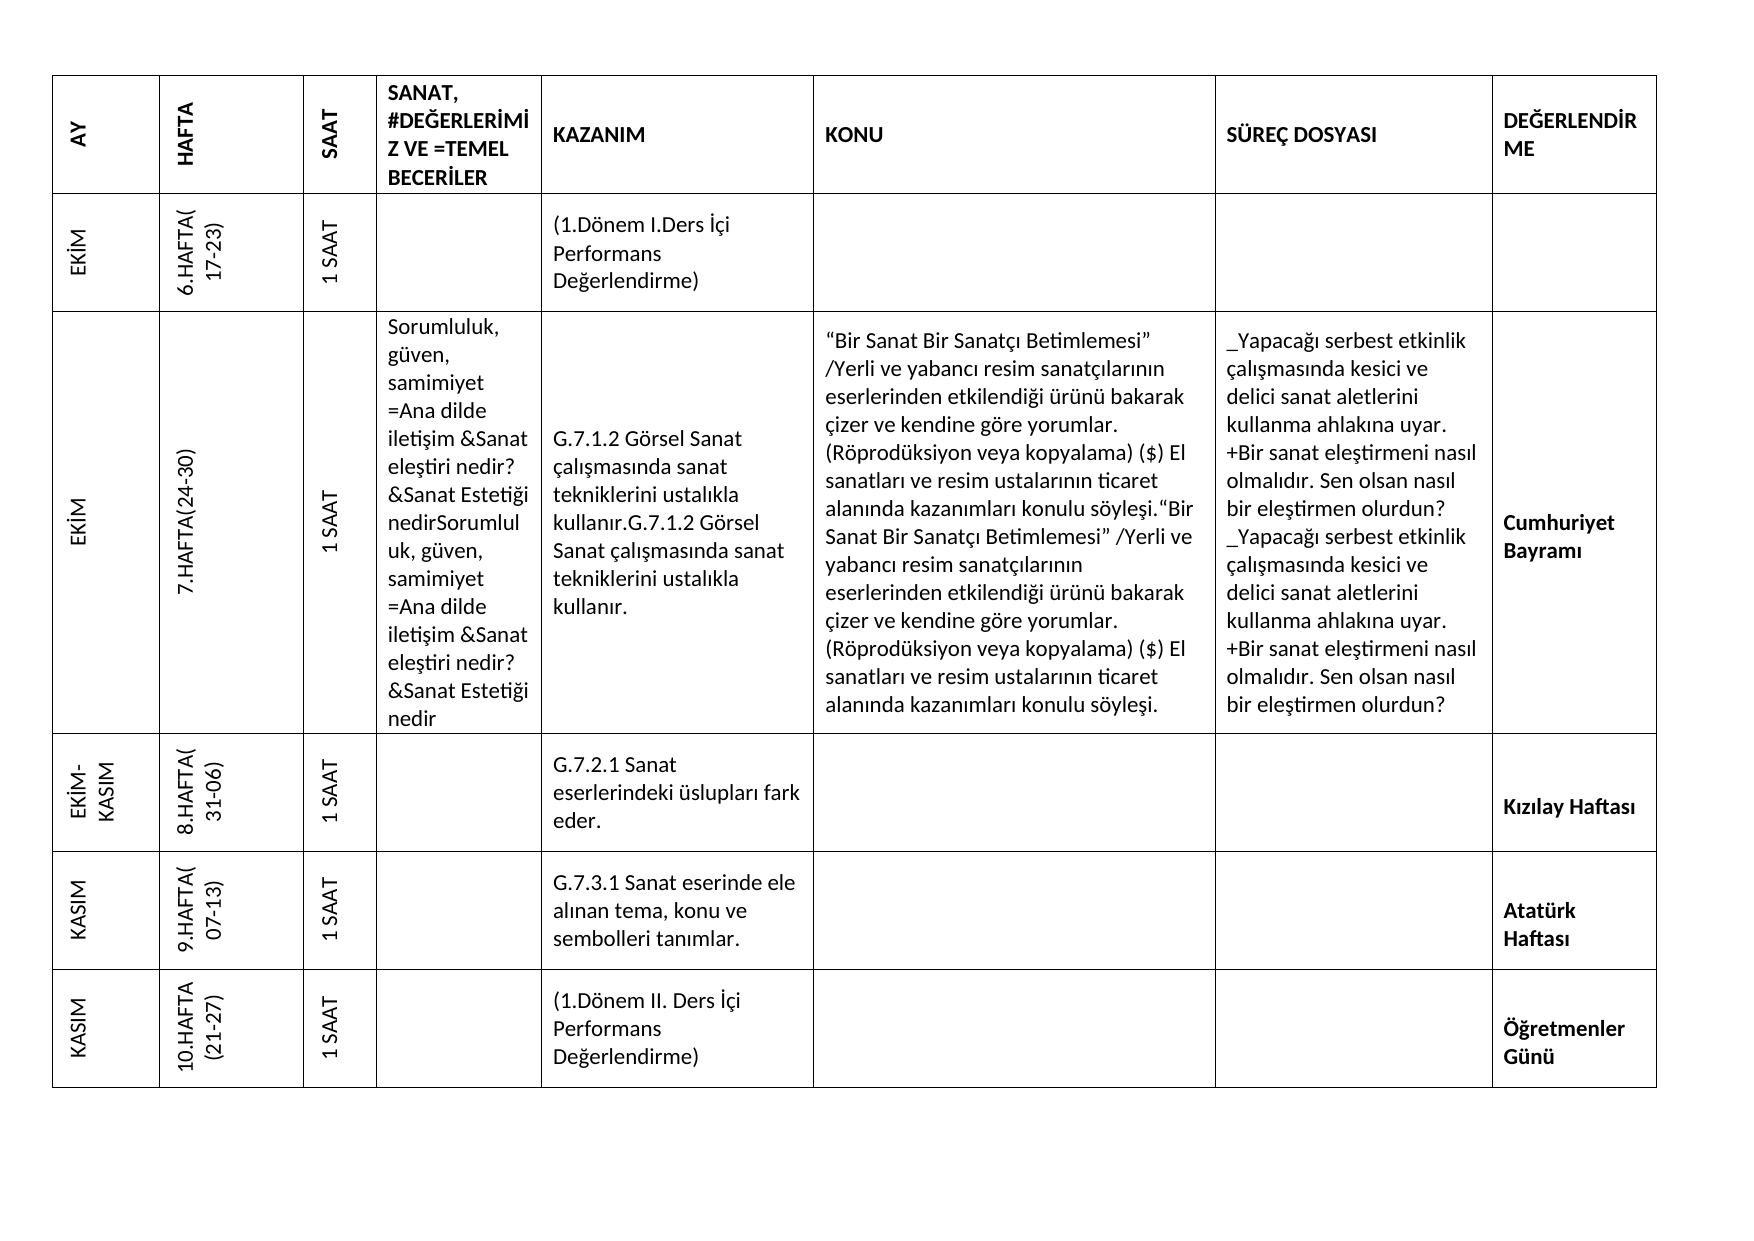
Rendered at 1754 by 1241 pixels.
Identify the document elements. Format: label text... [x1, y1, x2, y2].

table_cell [814, 194, 1215, 311]
table_header AY [53, 76, 159, 193]
table_header KONU [814, 76, 1215, 193]
table_cell 1 SAAT [304, 970, 376, 1087]
table_cell KASIM [53, 970, 159, 1087]
table_cell Kızılay Haftası [1493, 734, 1656, 851]
table_cell 1 SAAT [304, 852, 376, 969]
table_cell [814, 970, 1215, 1087]
table_header DEĞERLENDİRME [1493, 76, 1656, 193]
table_cell G.7.2.1 Sanat eserlerindeki üslupları fark eder. [542, 734, 813, 851]
table_cell EKİM [53, 312, 159, 733]
table_cell [1216, 734, 1492, 851]
table_cell [814, 734, 1215, 851]
table_cell [377, 970, 541, 1087]
table_cell (1.Dönem I.Ders İçi Performans Değerlendirme) [542, 194, 813, 311]
table_header SANAT, #DEĞERLERİMİZ VE =TEMEL BECERİLER [377, 76, 541, 193]
table_cell [814, 852, 1215, 969]
table_cell Cumhuriyet Bayramı [1493, 312, 1656, 733]
table_header KAZANIM [542, 76, 813, 193]
table_cell G.7.3.1 Sanat eserinde ele alınan tema, konu ve sembolleri tanımlar. [542, 852, 813, 969]
table_cell 8.HAFTA(31-06) [160, 734, 303, 851]
table_cell 10.HAFTA(21-27) [160, 970, 303, 1087]
table_cell 6.HAFTA(17-23) [160, 194, 303, 311]
table_cell [377, 734, 541, 851]
table_cell [1216, 852, 1492, 969]
table_cell Atatürk Haftası [1493, 852, 1656, 969]
table_cell EKİM [53, 194, 159, 311]
table_cell G.7.1.2 Görsel Sanat çalışmasında sanat tekniklerini ustalıkla kullanır.G.7.1.2 Görsel Sanat çalışmasında sanat tekniklerini ustalıkla kullanır. [542, 312, 813, 733]
table_cell [377, 194, 541, 311]
table_header SAAT [304, 76, 376, 193]
table_cell [1216, 194, 1492, 311]
table_header SÜREÇ DOSYASI [1216, 76, 1492, 193]
table_cell 1 SAAT [304, 312, 376, 733]
table_cell (1.Dönem II. Ders İçi Performans Değerlendirme) [542, 970, 813, 1087]
table_cell EKİM-KASIM [53, 734, 159, 851]
table_cell “Bir Sanat Bir Sanatçı Betimlemesi” /Yerli ve yabancı resim sanatçılarının eserlerinden etkilendiği ürünü bakarak çizer ve kendine göre yorumlar. (Röprodüksiyon veya kopyalama) ($) El sanatları ve resim ustalarının ticaret alanında kazanımları konulu söyleşi.“Bir Sanat Bir Sanatçı Betimlemesi” /Yerli ve yabancı resim sanatçılarının eserlerinden etkilendiği ürünü bakarak çizer ve kendine göre yorumlar. (Röprodüksiyon veya kopyalama) ($) El sanatları ve resim ustalarının ticaret alanında kazanımları konulu söyleşi. [814, 312, 1215, 733]
table_cell [1493, 194, 1656, 311]
table_cell 1 SAAT [304, 194, 376, 311]
table_cell [1216, 970, 1492, 1087]
table_cell _Yapacağı serbest etkinlik çalışmasında kesici ve delici sanat aletlerini kullanma ahlakına uyar. +Bir sanat eleştirmeni nasıl olmalıdır. Sen olsan nasıl bir eleştirmen olurdun?_Yapacağı serbest etkinlik çalışmasında kesici ve delici sanat aletlerini kullanma ahlakına uyar. +Bir sanat eleştirmeni nasıl olmalıdır. Sen olsan nasıl bir eleştirmen olurdun? [1216, 312, 1492, 733]
table_header HAFTA [160, 76, 303, 193]
table_cell Öğretmenler Günü [1493, 970, 1656, 1087]
table_cell Sorumluluk, güven, samimiyet =Ana dilde iletişim &Sanat eleştiri nedir? &Sanat Estetiği nedirSorumluluk, güven, samimiyet =Ana dilde iletişim &Sanat eleştiri nedir? &Sanat Estetiği nedir [377, 312, 541, 733]
table_cell 1 SAAT [304, 734, 376, 851]
table_cell KASIM [53, 852, 159, 969]
table_cell 7.HAFTA(24-30) [160, 312, 303, 733]
table_cell 9.HAFTA(07-13) [160, 852, 303, 969]
table_cell [377, 852, 541, 969]
